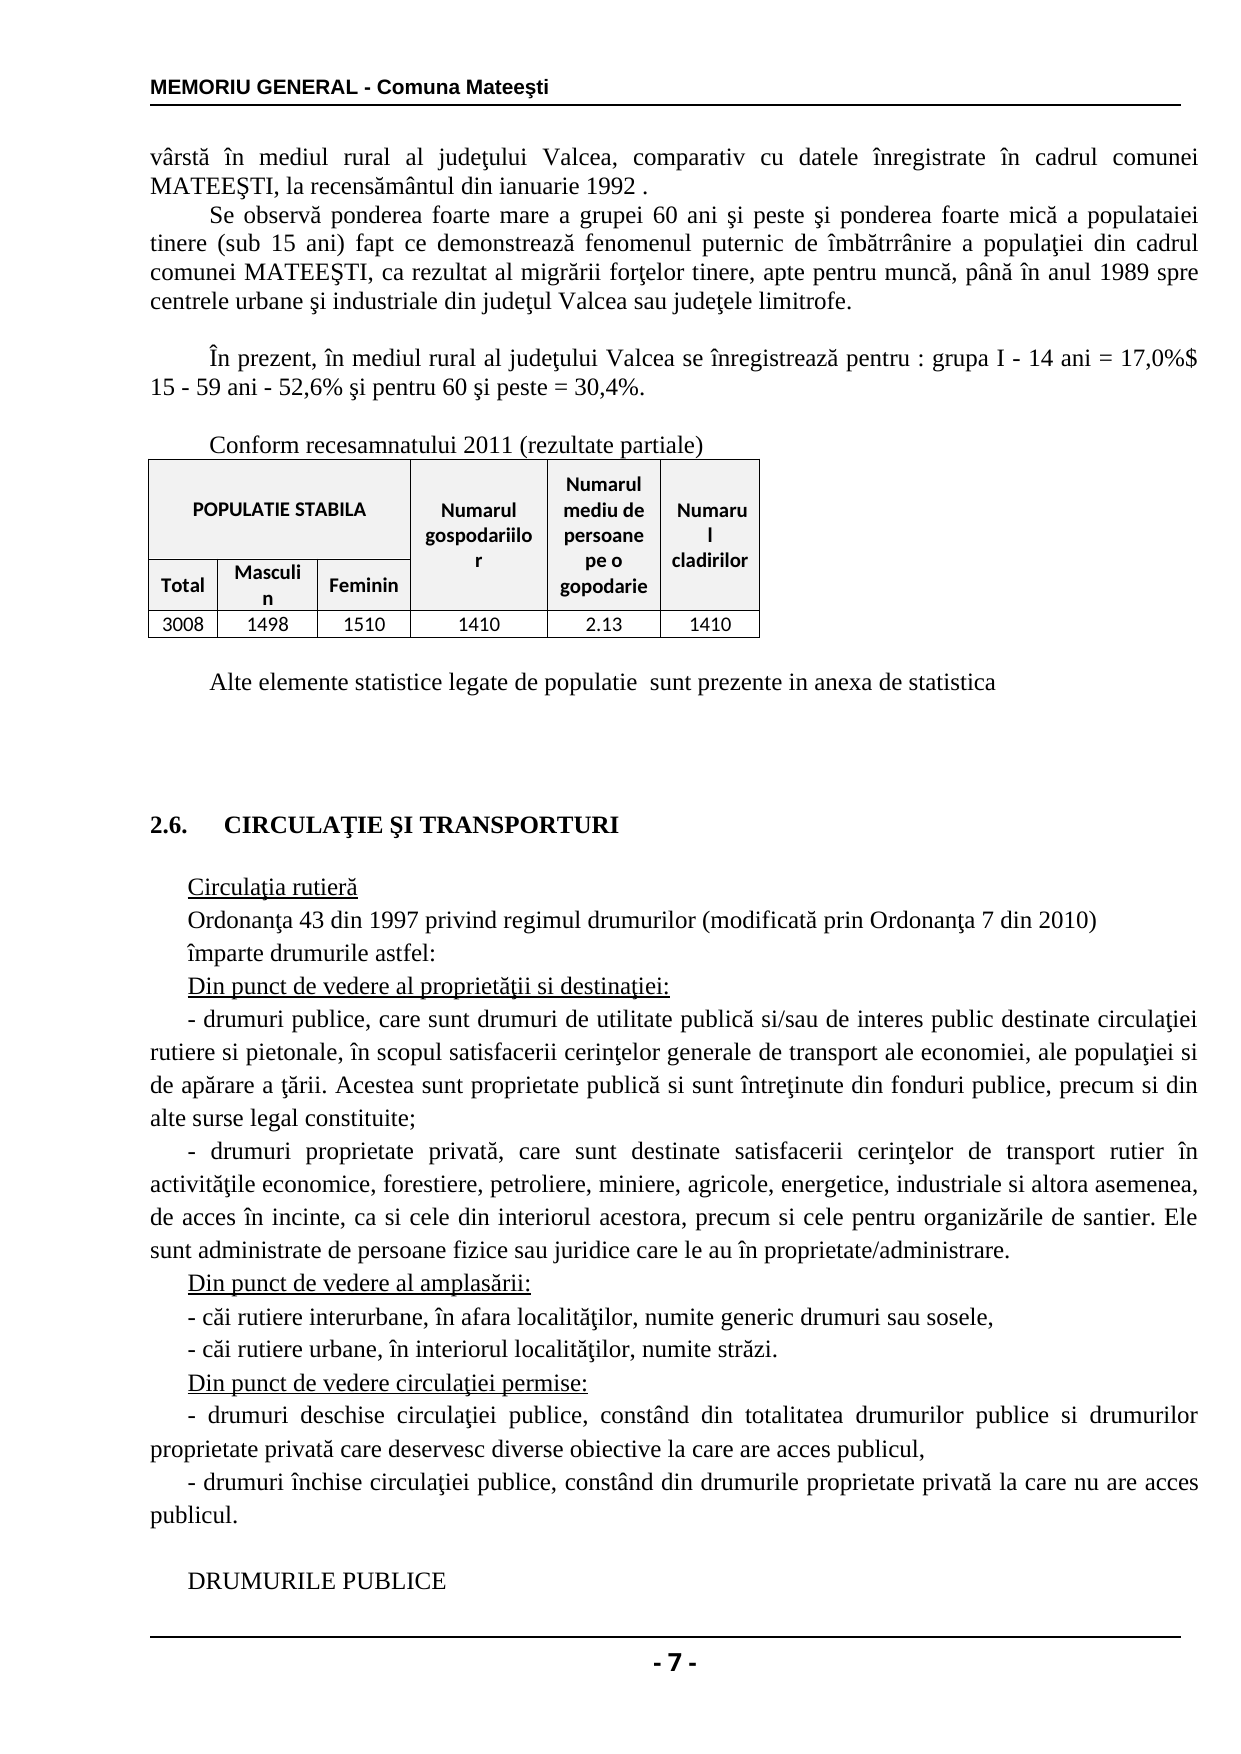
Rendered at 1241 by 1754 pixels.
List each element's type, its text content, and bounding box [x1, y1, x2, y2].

table_cell Feminin [318, 560, 410, 610]
text - căi rutiere urbane, în interiorul localităţilor, numite străzi. [150, 1334, 1200, 1363]
table_cell Total [149, 560, 217, 610]
text - drumuri proprietate privată, care sunt destinate satisfacerii cerinţelor de transport rutier în activităţile economice, forestiere, petroliere, miniere, agricole, energetice, industriale si altora asemenea, de acces în incinte, ca si cele din interiorul acestora, precum si cele pentru organizările de santier. Ele sunt administrate de persoane fizice sau juridice care le au în proprietate/administrare. [150, 1136, 1200, 1264]
text În prezent, în mediul rural al judeţului Valcea se înregistrează pentru : grupa I - 14 ani = 17,0%$ 15 - 59 ani - 52,6% şi pentru 60 şi peste = 30,4%. [150, 343, 1200, 401]
text împarte drumurile astfel: [150, 938, 1200, 967]
table_cell 3008 [149, 611, 217, 637]
text Se observă ponderea foarte mare a grupei 60 ani şi peste şi ponderea foarte mică a populataiei tinere (sub 15 ani) fapt ce demonstrează fenomenul puternic de îmbătrrânire a populaţiei din cadrul comunei MATEEŞTI, ca rezultat al migrării forţelor tinere, apte pentru muncă, până în anul 1989 spre centrele urbane şi industriale din judeţul Valcea sau judeţele limitrofe. [150, 200, 1200, 315]
table_header POPULATIE STABILA [149, 460, 410, 558]
text Circulaţia rutieră [150, 872, 1200, 901]
text Din punct de vedere al proprietăţii si destinaţiei: [150, 971, 1200, 1000]
table_cell 2.13 [548, 611, 660, 637]
text - drumuri publice, care sunt drumuri de utilitate publică si/sau de interes public destinate circulaţiei rutiere si pietonale, în scopul satisfacerii cerinţelor generale de transport ale economiei, ale populaţiei si de apărare a ţării. Acestea sunt proprietate publică si sunt întreţinute din fonduri publice, precum si din alte surse legal constituite; [150, 1004, 1200, 1132]
text DRUMURILE PUBLICE [150, 1566, 1200, 1594]
table_header Numarul cladirilor [661, 460, 759, 610]
table_header Numarul gospodariilor [411, 460, 547, 610]
text Ordonanţa 43 din 1997 privind regimul drumurilor (modificată prin Ordonanţa 7 din 2010) [150, 905, 1200, 934]
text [150, 142, 1200, 200]
text - căi rutiere interurbane, în afara localităţilor, numite generic drumuri sau sosele, [150, 1302, 1200, 1330]
table_cell 1498 [218, 611, 317, 637]
text Alte elemente statistice legate de populatie sunt prezente in anexa de statistica [150, 667, 1200, 696]
text Conform recesamnatului 2011 (rezultate partiale) [150, 430, 1200, 458]
text - drumuri închise circulaţiei publice, constând din drumurile proprietate privată la care nu are acces publicul. [150, 1467, 1200, 1528]
text Din punct de vedere circulaţiei permise: [150, 1368, 1200, 1396]
table_header Numarul mediu de persoane pe o gopodarie [548, 460, 660, 610]
table_cell Masculin [218, 560, 317, 610]
table_cell 1410 [661, 611, 759, 637]
table_cell 1510 [318, 611, 410, 637]
table_cell 1410 [411, 611, 547, 637]
text 2.6. CIRCULAŢIE ŞI TRANSPORTURI [150, 811, 1200, 839]
text - drumuri deschise circulaţiei publice, constând din totalitatea drumurilor publice si drumurilor proprietate privată care deservesc diverse obiective la care are acces publicul, [150, 1401, 1200, 1462]
text Din punct de vedere al amplasării: [150, 1268, 1200, 1297]
